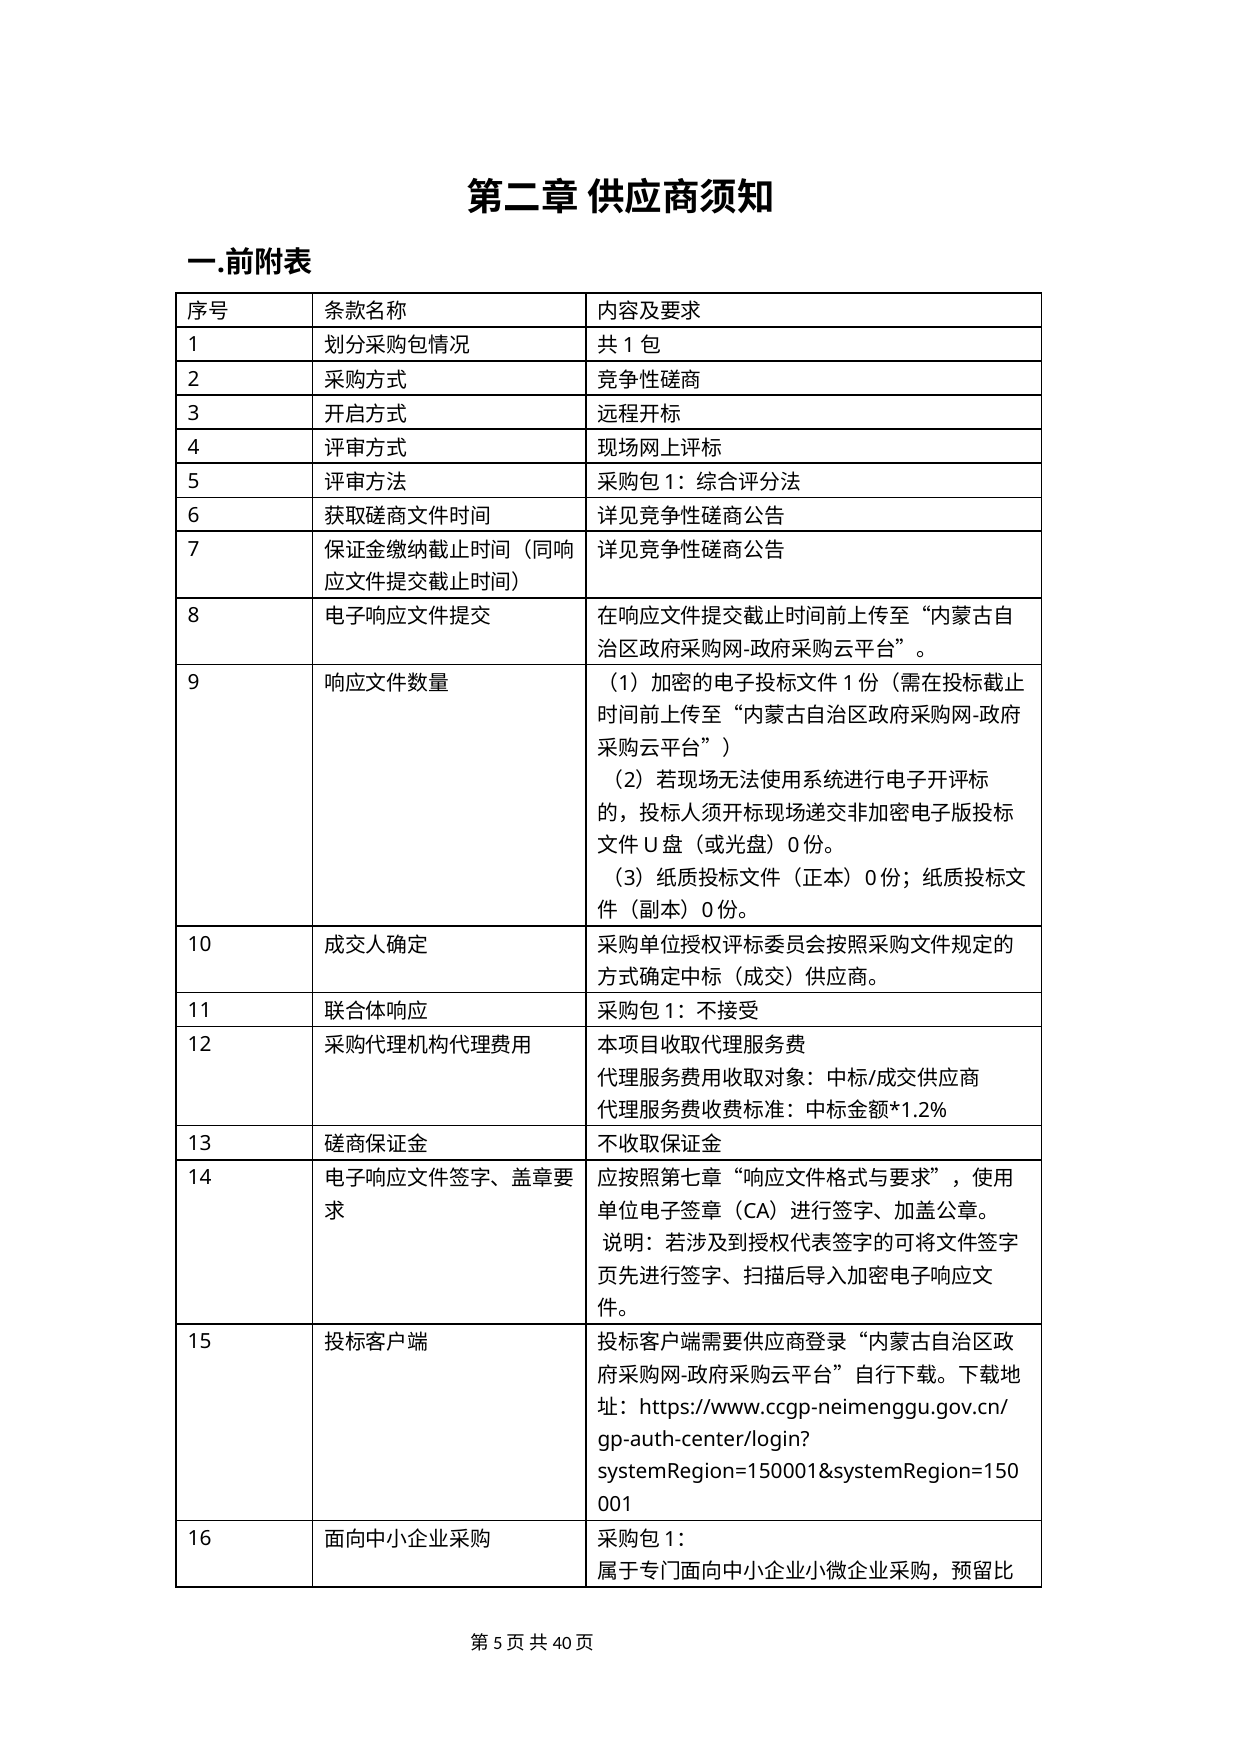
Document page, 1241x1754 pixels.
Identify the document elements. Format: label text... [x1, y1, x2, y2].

table_cell 评审方法 [313, 464, 585, 496]
table_cell 投标客户端 [313, 1325, 585, 1519]
table_cell 7 [177, 532, 312, 597]
table_cell 11 [177, 993, 312, 1026]
table_cell 9 [177, 665, 312, 925]
table_cell 成交人确定 [313, 927, 585, 992]
table_cell 1 [177, 328, 312, 360]
table_cell 划分采购包情况 [313, 328, 585, 360]
table_cell 14 [177, 1161, 312, 1323]
table_cell 采购代理机构代理费用 [313, 1027, 585, 1125]
table_cell 16 [177, 1521, 312, 1586]
table_cell 在响应文件提交截止时间前上传至“内蒙古自治区政府采购网-政府采购云平台”。 [587, 599, 1041, 663]
table_cell 13 [177, 1126, 312, 1159]
table_cell 获取磋商文件时间 [313, 498, 585, 530]
table_cell 6 [177, 498, 312, 530]
table_cell 本项目收取代理服务费 代理服务费用收取对象：中标/成交供应商 代理服务费收费标准：中标金额*1.2% [587, 1027, 1041, 1125]
table_cell 15 [177, 1325, 312, 1519]
table_cell 3 [177, 396, 312, 428]
table_cell 采购单位授权评标委员会按照采购文件规定的方式确定中标（成交）供应商。 [587, 927, 1041, 992]
table_cell 联合体响应 [313, 993, 585, 1026]
table_cell 2 [177, 362, 312, 394]
table_cell 不收取保证金 [587, 1126, 1041, 1159]
text 一.前附表 [187, 227, 1053, 292]
table_cell 竞争性磋商 [587, 362, 1041, 394]
table_cell 12 [177, 1027, 312, 1125]
table_cell 电子响应文件提交 [313, 599, 585, 663]
table_cell 采购包1：综合评分法 [587, 464, 1041, 496]
table_cell 电子响应文件签字、盖章要求 [313, 1161, 585, 1323]
table_cell 磋商保证金 [313, 1126, 585, 1159]
table_cell 详见竞争性磋商公告 [587, 498, 1041, 530]
table_cell 4 [177, 430, 312, 462]
table_cell 响应文件数量 [313, 665, 585, 925]
table_cell 采购包1：不接受 [587, 993, 1041, 1026]
table_cell 8 [177, 599, 312, 663]
table_cell 保证金缴纳截止时间（同响应文件提交截止时间） [313, 532, 585, 597]
table_cell 采购方式 [313, 362, 585, 394]
table_cell 投标客户端需要供应商登录“内蒙古自治区政府采购网-政府采购云平台”自行下载。下载地址：https://www.ccgp-neimenggu.gov.cn/gp-auth-center/login?systemRegion=150001&systemRegion=150001 [587, 1325, 1041, 1519]
table_cell 远程开标 [587, 396, 1041, 428]
text 第二章 供应商须知 [187, 162, 1053, 227]
table_cell 5 [177, 464, 312, 496]
table_cell 面向中小企业采购 [313, 1521, 585, 1586]
table_header 内容及要求 [587, 294, 1041, 326]
table_cell 评审方式 [313, 430, 585, 462]
table_cell 开启方式 [313, 396, 585, 428]
table_cell 10 [177, 927, 312, 992]
table_header 条款名称 [313, 294, 585, 326]
table_cell 应按照第七章“响应文件格式与要求”，使用单位电子签章（CA）进行签字、加盖公章。 说明：若涉及到授权代表签字的可将文件签字页先进行签字、扫描后导入加密电子响应文件。 [587, 1161, 1041, 1323]
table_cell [587, 1521, 1041, 1586]
table_header 序号 [177, 294, 312, 326]
table_cell 详见竞争性磋商公告 [587, 532, 1041, 597]
table_cell 现场网上评标 [587, 430, 1041, 462]
table_cell （1）加密的电子投标文件1份（需在投标截止时间前上传至“内蒙古自治区政府采购网-政府采购云平台”） （2）若现场无法使用系统进行电子开评标的，投标人须开标现场递交非加密电子版投标文件U盘（或光盘）0份。 （3）纸质投标文件（正本）0份；纸质投标文件（副本）0份。 [587, 665, 1041, 925]
table_cell 共 1 包 [587, 328, 1041, 360]
